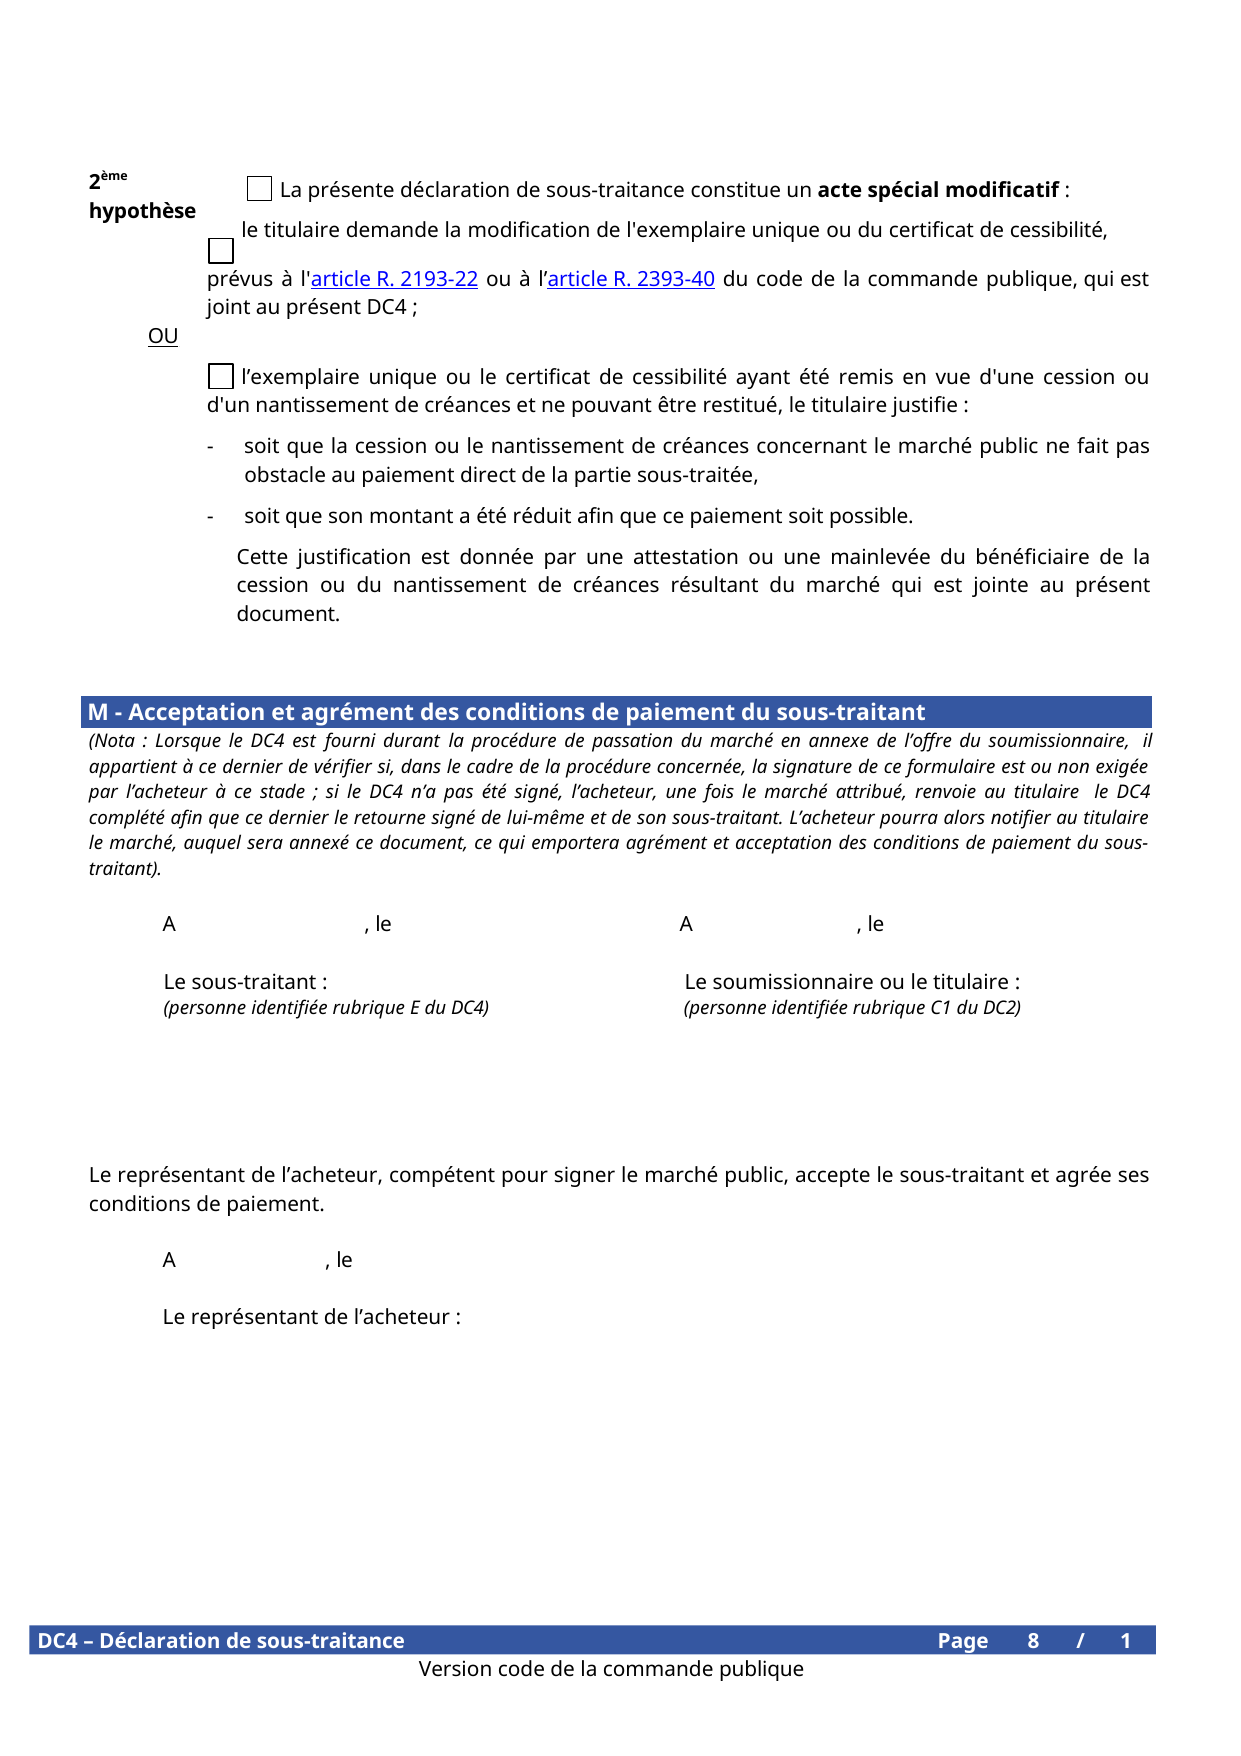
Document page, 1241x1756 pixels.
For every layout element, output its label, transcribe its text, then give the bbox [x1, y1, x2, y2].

text le titulaire demande la modification de l'exemplaire unique ou du certificat de cessibilité, [241, 216, 1226, 244]
text 2ème hypothèse [89, 167, 239, 224]
text La présente déclaration de sous-traitance constitue un acte spécial modificatif : [279, 175, 1226, 203]
text A , le [162, 1246, 1226, 1274]
text l’exemplaire unique ou le certificat de cessibilité ayant été remis en vue d'une cession ou d'un nantissement de créances et ne pouvant être restitué, le titulaire justifie : [207, 362, 1152, 419]
text prévus à l'article R. 2193-22 ou à l’article R. 2393-40 du code de la commande publique, qui est joint au présent DC4 ; [207, 244, 1165, 321]
list soit que son montant a été réduit afin que ce paiement soit possible. [207, 501, 1226, 529]
list soit que la cession ou le nantissement de créances concernant le marché public ne fait pas obstacle au paiement direct de la partie sous-traitée, [207, 431, 1152, 488]
table_header Le soumissionnaire ou le titulaire : (personne identifiée rubrique C1 du DC2) [600, 966, 1053, 1021]
text OU [148, 321, 1226, 349]
table_header Le sous-traitant : (personne identifiée rubrique E du DC4) [158, 966, 599, 1021]
text Le représentant de l’acheteur, compétent pour signer le marché public, accepte le sous-traitant et agrée ses conditions de paiement. [89, 1160, 1152, 1217]
text M - Acceptation et agrément des conditions de paiement du sous-traitant (Nota : Lorsque le DC4 est fourni durant la procédure de passation du marché en annexe de l’offre du soumissionnaire, il appartient à ce dernier de vérifier si, dans le cadre de la procédure concernée, la signature de ce formulaire est ou non exigée par l’acheteur à ce stade ; si le DC4 n’a pas été signé, l’acheteur, une fois le marché attribué, renvoie au titulaire le DC4 complété afin que ce dernier le retourne signé de lui-même et de son sous-traitant. L’acheteur pourra alors notifier au titulaire le marché, auquel sera annexé ce document, ce qui emportera agrément et acceptation des conditions de paiement du sous-traitant). [81, 728, 1152, 881]
text Le représentant de l’acheteur : [162, 1302, 1226, 1331]
text Cette justification est donnée par une attestation ou une mainlevée du bénéficiaire de la cession ou du nantissement de créances résultant du marché qui est jointe au présent document. [236, 542, 1152, 627]
text A , le A , le [162, 909, 1226, 937]
